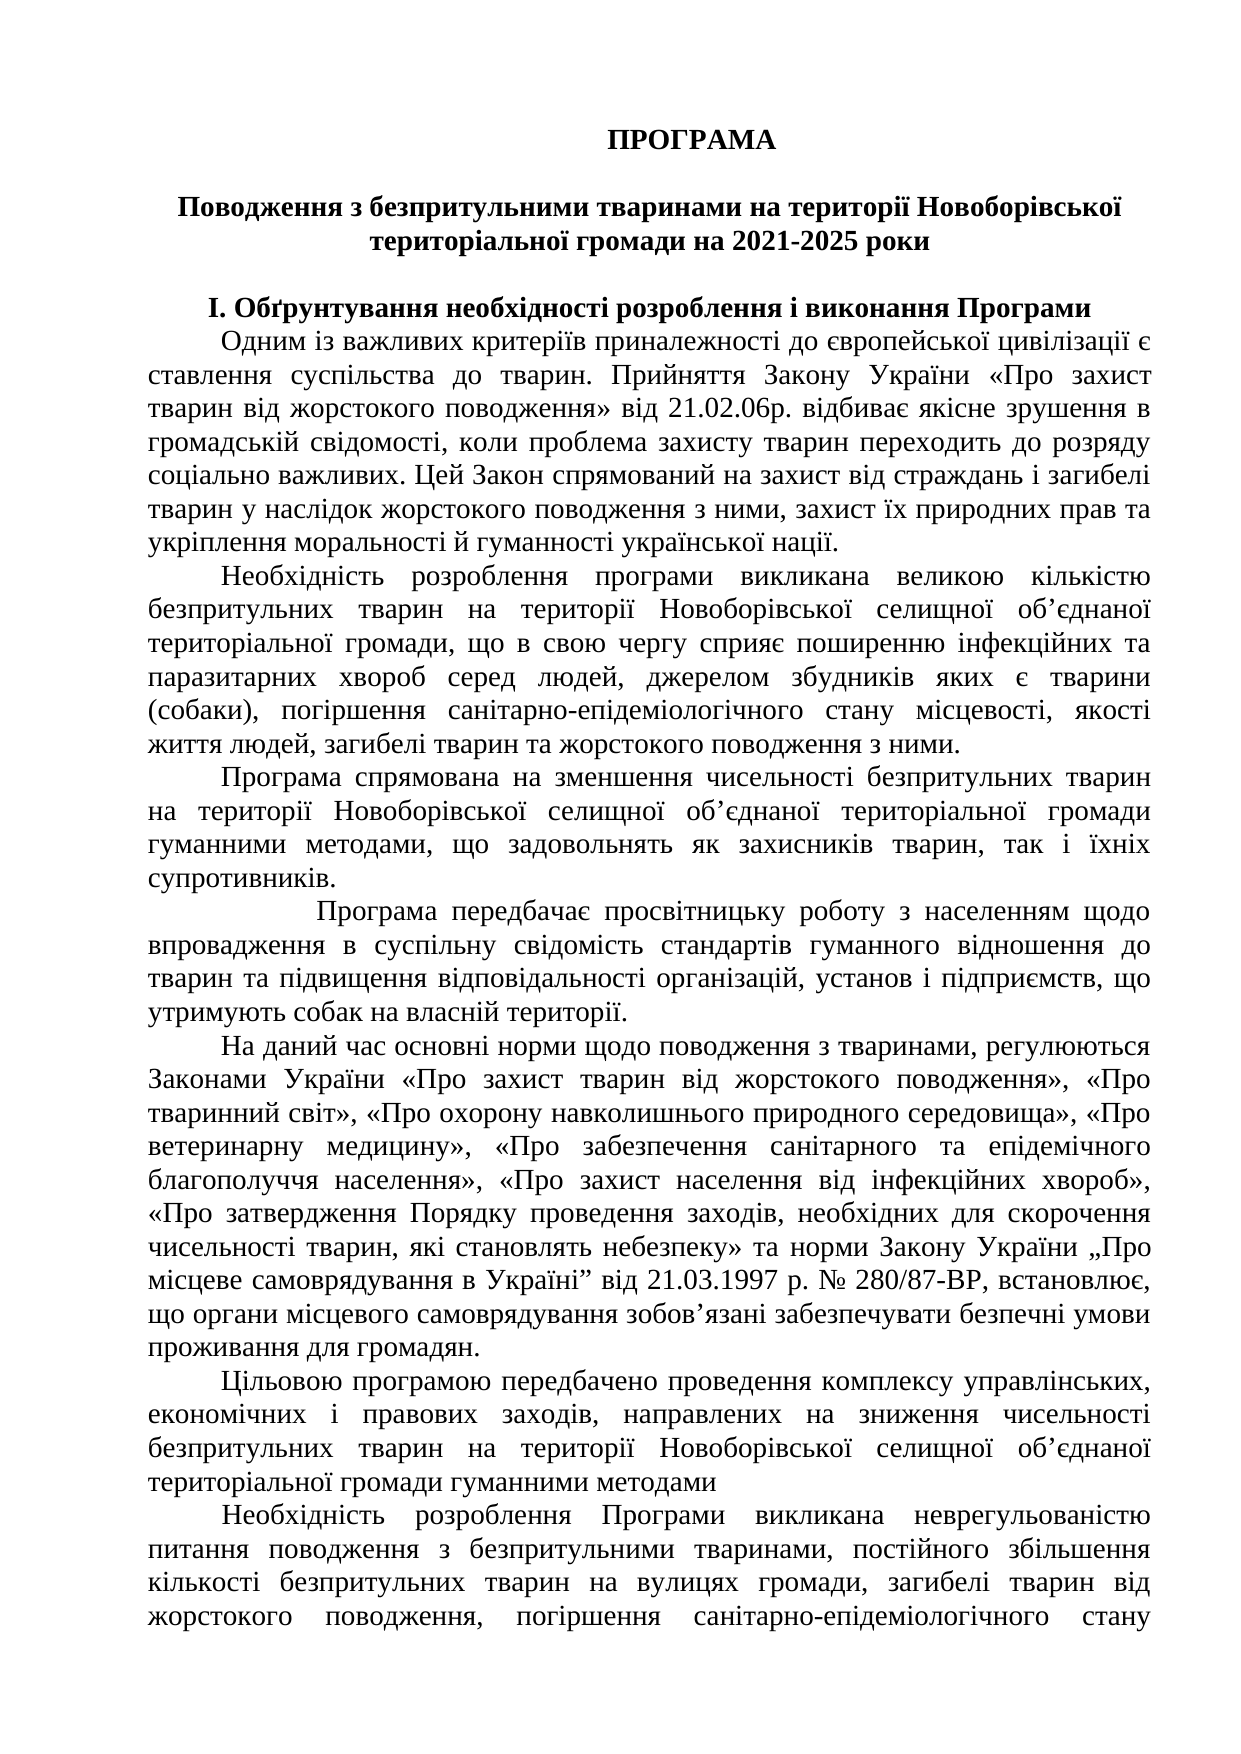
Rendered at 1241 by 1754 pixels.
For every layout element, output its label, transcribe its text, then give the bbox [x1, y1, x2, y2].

text Цільовою програмою передбачено проведення комплексу управлінських, економічних і правових заходів, направлених на зниження чисельності безпритульних тварин на території Новоборівської селищної об’єднаної територіальної громади гуманними методами [148, 1363, 1152, 1497]
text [148, 1497, 1152, 1631]
text Поводження з безпритульними тваринами на території Новоборівської територіальної громади на 2021-2025 роки [148, 189, 1152, 256]
text Одним із важливих критеріїв приналежності до європейської цивілізації є ставлення суспільства до тварин. Прийняття Закону України «Про захист тварин від жорстокого поводження» від 21.02.06р. відбиває якісне зрушення в громадській свідомості, коли проблема захисту тварин переходить до розряду соціально важливих. Цей Закон спрямований на захист від страждань і загибелі тварин у наслідок жорстокого поводження з ними, захист їх природних прав та укріплення моральності й гуманності української нації. [148, 323, 1152, 558]
text Програма спрямована на зменшення чисельності безпритульних тварин на території Новоборівської селищної об’єднаної територіальної громади гуманними методами, що задовольнять як захисників тварин, так і їхніх супротивників. [148, 759, 1152, 893]
text ПРОГРАМА [148, 122, 1152, 156]
text І. Обґрунтування необхідності розроблення і виконання Програми [148, 290, 1152, 323]
text Програма передбачає просвітницьку роботу з населенням щодо впровадження в суспільну свідомість стандартів гуманного відношення до тварин та підвищення відповідальності організацій, установ і підприємств, що утримують собак на власній території. [148, 893, 1152, 1028]
text Необхідність розроблення програми викликана великою кількістю безпритульних тварин на території Новоборівської селищної об’єднаної територіальної громади, що в свою чергу сприяє поширенню інфекційних та паразитарних хвороб серед людей, джерелом збудників яких є тварини (собаки), погіршення санітарно-епідеміологічного стану місцевості, якості життя людей, загибелі тварин та жорстокого поводження з ними. [148, 558, 1152, 759]
text На даний час основні норми щодо поводження з тваринами, регулюються Законами України «Про захист тварин від жорстокого поводження», «Про тваринний світ», «Про охорону навколишнього природного середовища», «Про ветеринарну медицину», «Про забезпечення санітарного та епідемічного благополуччя населення», «Про захист населення від інфекційних хвороб», «Про затвердження Порядку проведення заходів, необхідних для скорочення чисельності тварин, які становлять небезпеку» та норми Закону України „Про місцеве самоврядування в Україні” від 21.03.1997 р. № 280/87-ВР, встановлює, що органи місцевого самоврядування зобов’язані забезпечувати безпечні умови проживання для громадян. [148, 1028, 1152, 1363]
